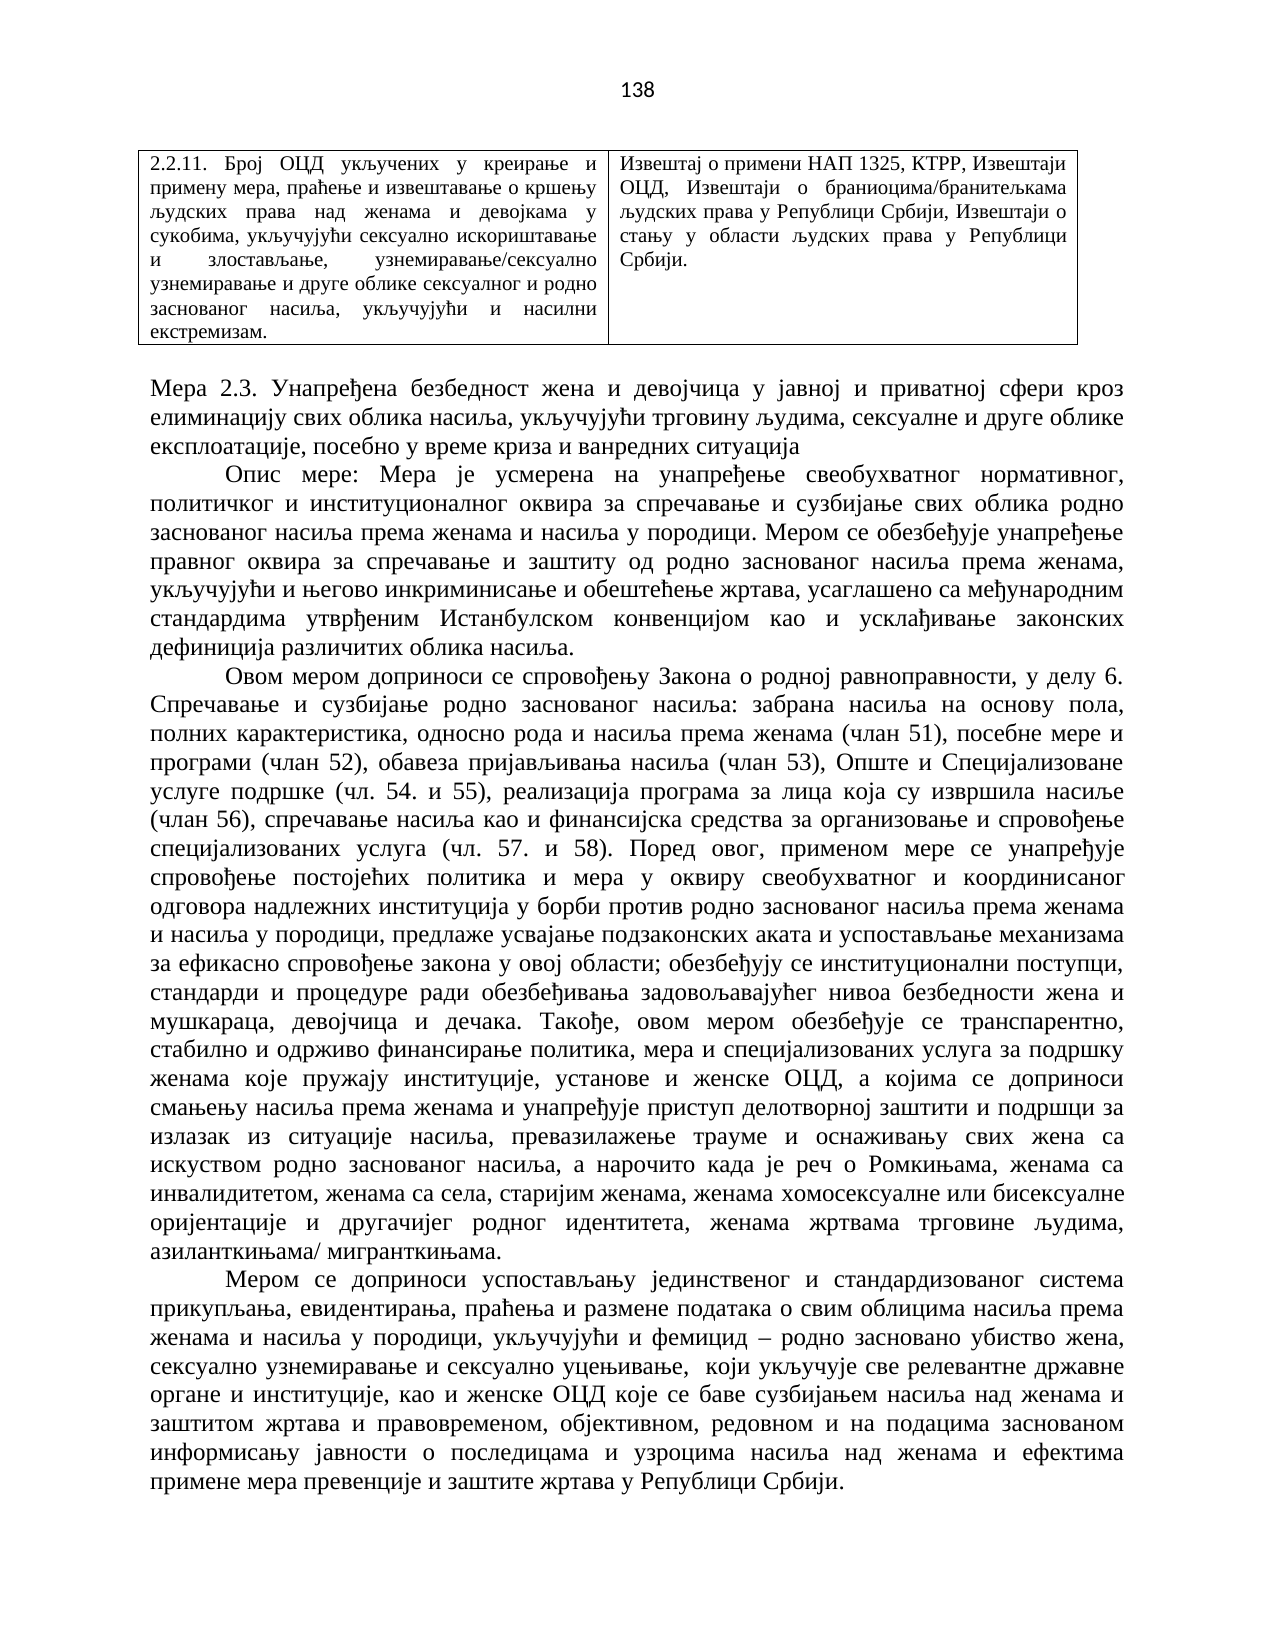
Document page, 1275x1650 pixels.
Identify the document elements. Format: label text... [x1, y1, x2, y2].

table_cell Извештај о примени НАП 1325, КТРР, Извештаји ОЦД, Извештаји о браниоцима/бранитељкама људских права у Републици Србији, Извештаји о стању у области људских права у Републици Србији. [609, 151, 1077, 343]
text Мера 2.3. Унапређена безбедност жена и девојчица у јавној и приватној сфери кроз елиминацију свих облика насиља, укључујући трговину људима, сексуалне и друге облике експлоатације, посебно у време криза и ванредних ситуација [150, 373, 1125, 459]
text Мером се доприноси успостављању јединственог и стандардизованог система прикупљања, евидентирања, праћења и размене података о свим облицима насиља према женама и насиља у породици, укључујући и фемицид – родно засновано убиство жена, сексуално узнемиравање и сексуално уцењивање, који укључује све релевантне државне органе и институције, као и женске ОЦД које се баве сузбијањем насиља над женама и заштитом жртава и правовременом, објективном, редовном и на подацима заснованом информисању јавности о последицама и узроцима насиља над женама и ефектима примене мера превенције и заштите жртава у Републици Србији. [150, 1264, 1125, 1494]
text Овом мером доприноси се спровођењу Закона о родној равноправности, у делу 6. Спречавање и сузбијање родно заснованог насиља: забрана насиља на основу пола, полних карактеристика, односно рода и насиља према женама (члан 51), посебне мере и програми (члан 52), обавеза пријављивања насиља (члан 53), Опште и Специјализоване услуге подршке (чл. 54. и 55), реализација програма за лица која су извршила насиље (члан 56), спречавање насиља као и финансијска средства за организовање и спровођење специјализованих услуга (чл. 57. и 58). Поред овог, применом мере се унапређује спровођење постојећих политика и мера у оквиру свеобухватног и координисаног одговора надлежних институција у борби против родно заснованог насиља према женама и насиља у породици, предлаже усвајање подзаконских аката и успостављање механизама за ефикасно спровођење закона у овој области; обезбеђују се институционални поступци, стандарди и процедуре ради обезбеђивања задовољавајућег нивоа безбедности жена и мушкараца, девојчица и дечака. Такође, овом мером обезбеђује се транспарентно, стабилно и одрживо финансирање политика, мера и специјализованих услуга за подршку женама које пружају институције, установе и женске ОЦД, а којима се доприноси смањењу насиља према женама и унапређује приступ делотворној заштити и подршци за излазак из ситуације насиља, превазилажење трауме и оснаживању свих жена са искуством родно заснованог насиља, а нарочито када је реч о Ромкињама, женама са инвалидитетом, женама са села, старијим женама, женама хомосексуалне или бисексуалне оријентације и другачијег родног идентитета, женама жртвама трговине људима, азиланткињама/ мигранткињама. [150, 661, 1125, 1264]
text Опис мере: Мера је усмерена на унапређење свеобухватног нормативног, политичког и институционалног оквира за спречавање и сузбијање свих облика родно заснованог насиља према женама и насиља у породици. Мером се обезбеђује унапређење правног оквира за спречавање и заштиту од родно заснованог насиља према женама, укључујући и његово инкриминисање и обештећење жртава, усаглашено са међународним стандардима утврђеним Истанбулском конвенцијом као и усклађивање законских дефиниција различитих облика насиља. [150, 459, 1125, 661]
table_cell 2.2.11. Број ОЦД укључених у креирање и примену мера, праћење и извештавање о кршењу људских права над женама и девојкама у сукобима, укључујући сексуално искориштавање и злостављање, узнемиравање/сексуално узнемиравање и друге облике сексуалног и родно заснованог насиља, укључујући и насилни екстремизам. [139, 151, 608, 343]
